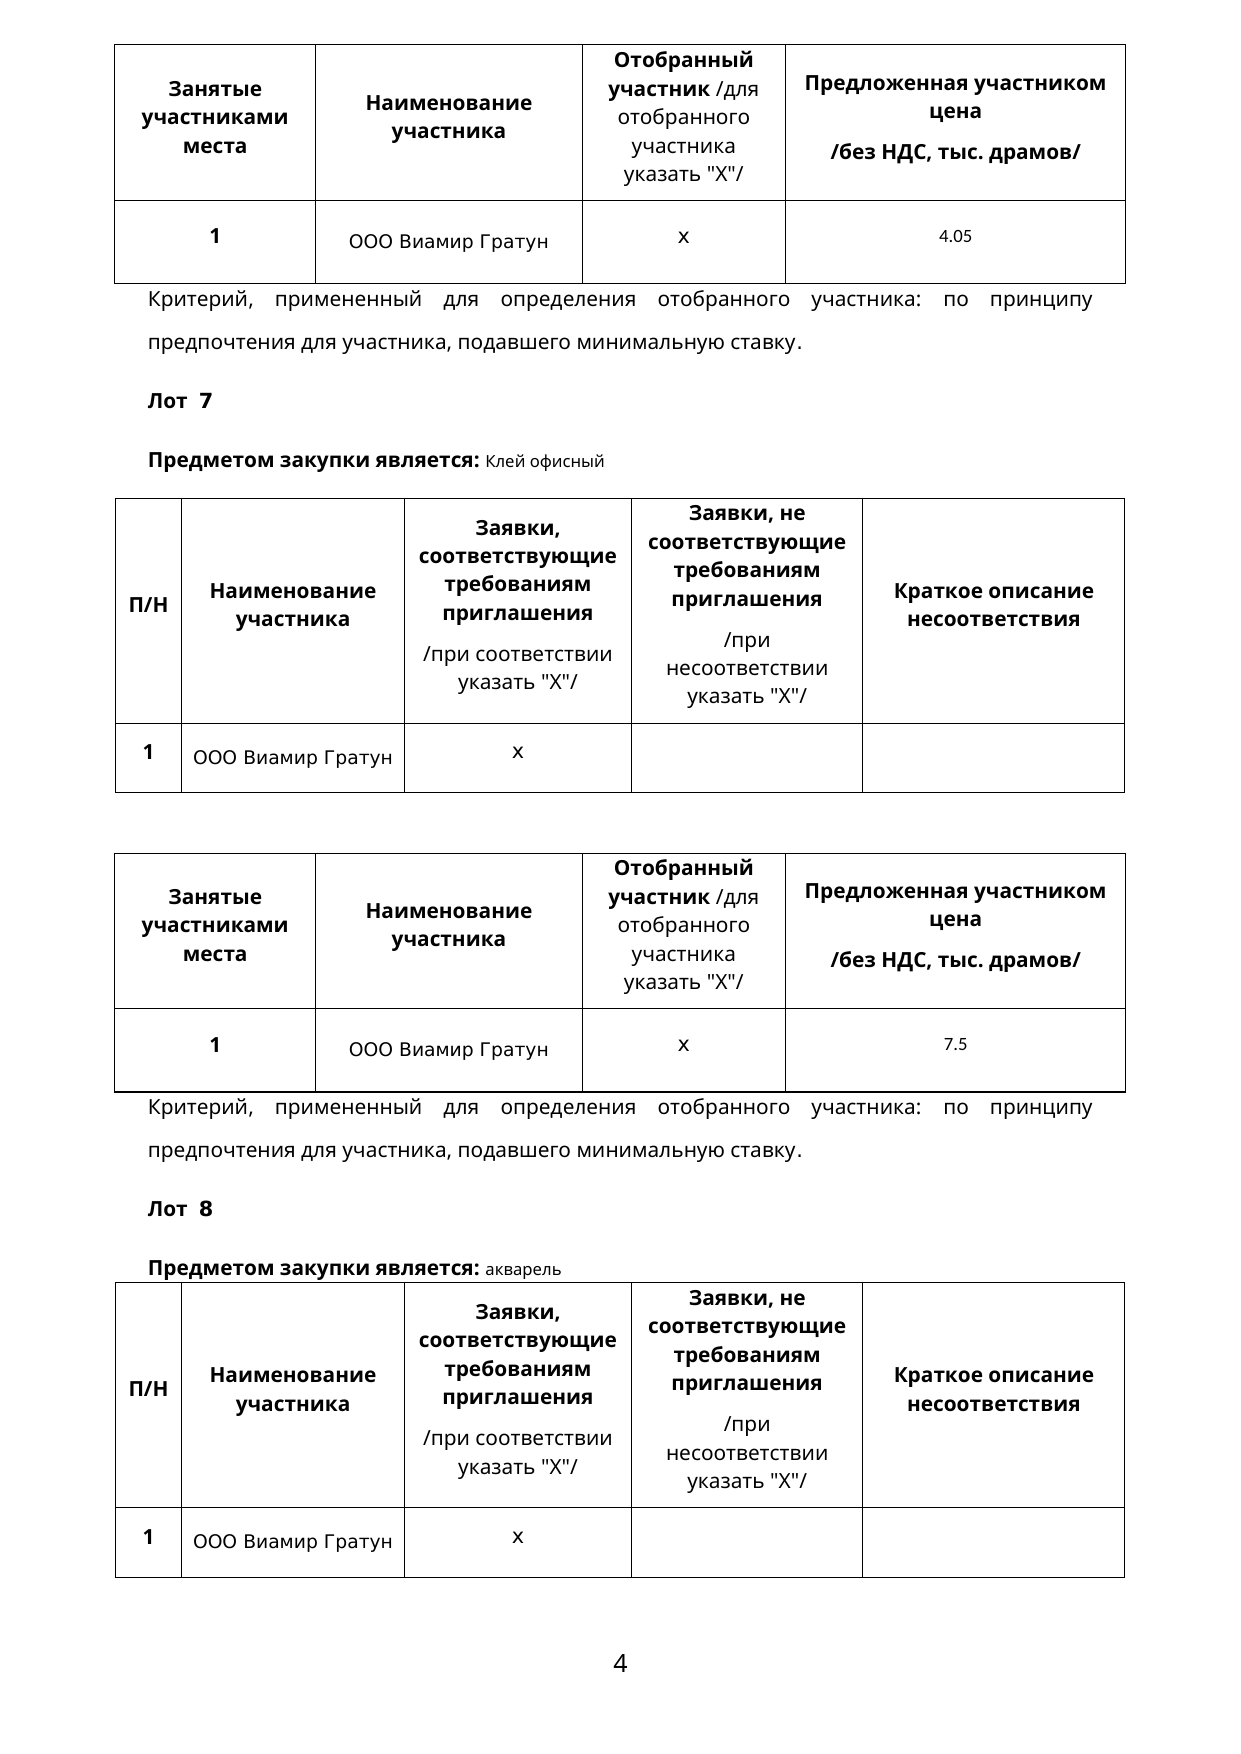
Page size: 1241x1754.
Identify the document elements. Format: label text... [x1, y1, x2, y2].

table_cell x [405, 1508, 631, 1577]
text Предметом закупки является: акварель [148, 1253, 1092, 1282]
table_cell [632, 724, 862, 792]
text Лот 7 [148, 386, 1092, 414]
table_header Заявки, не соответствующие требованиям приглашения /при несоответствии указать "X"/ [632, 1283, 862, 1507]
table_cell ООО Виамир Гратун [182, 724, 404, 792]
table_cell x [583, 1009, 785, 1091]
table_header Наименование участника [182, 1283, 404, 1507]
table_header Наименование участника [316, 854, 582, 1008]
table_header Предложенная участником цена /без НДС, тыс. драмов/ [786, 45, 1125, 200]
table_cell x [583, 201, 785, 283]
table_cell ООО Виамир Гратун [182, 1508, 404, 1577]
table_header Занятые участниками места [115, 45, 315, 200]
table_cell 4.05 [786, 201, 1125, 283]
table_header Отобранный участник /для отобранного участника указать "X"/ [583, 45, 785, 200]
table_header Наименование участника [182, 499, 404, 723]
table_cell x [405, 724, 631, 792]
table_header П/Н [116, 499, 181, 723]
table_header Краткое описание несоответствия [863, 1283, 1124, 1507]
text Лот 8 [148, 1194, 1092, 1223]
table_cell 1 [115, 201, 315, 283]
table_cell ООО Виамир Гратун [316, 1009, 582, 1091]
table_cell ООО Виамир Гратун [316, 201, 582, 283]
text Критерий, примененный для определения отобранного участника: по принципу предпочтения для участника, подавшего минимальную ставку. [148, 1093, 1092, 1163]
table_header Заявки, соответствующие требованиям приглашения /при соответствии указать "X"/ [405, 499, 631, 723]
table_header Заявки, соответствующие требованиям приглашения /при соответствии указать "X"/ [405, 1283, 631, 1507]
table_cell 1 [116, 1508, 181, 1577]
table_cell [632, 1508, 862, 1577]
text Предметом закупки является: Клей офисный [148, 445, 1092, 474]
table_cell [863, 724, 1124, 792]
table_header Занятые участниками места [115, 854, 315, 1008]
table_header Краткое описание несоответствия [863, 499, 1124, 723]
table_header Отобранный участник /для отобранного участника указать "X"/ [583, 854, 785, 1008]
table_cell 1 [115, 1009, 315, 1091]
table_header Наименование участника [316, 45, 582, 200]
table_cell 7.5 [786, 1009, 1125, 1091]
table_cell [863, 1508, 1124, 1577]
table_header Предложенная участником цена /без НДС, тыс. драмов/ [786, 854, 1125, 1008]
table_header Заявки, не соответствующие требованиям приглашения /при несоответствии указать "X"/ [632, 499, 862, 723]
table_cell 1 [116, 724, 181, 792]
table_header П/Н [116, 1283, 181, 1507]
text Критерий, примененный для определения отобранного участника: по принципу предпочтения для участника, подавшего минимальную ставку. [148, 284, 1092, 355]
